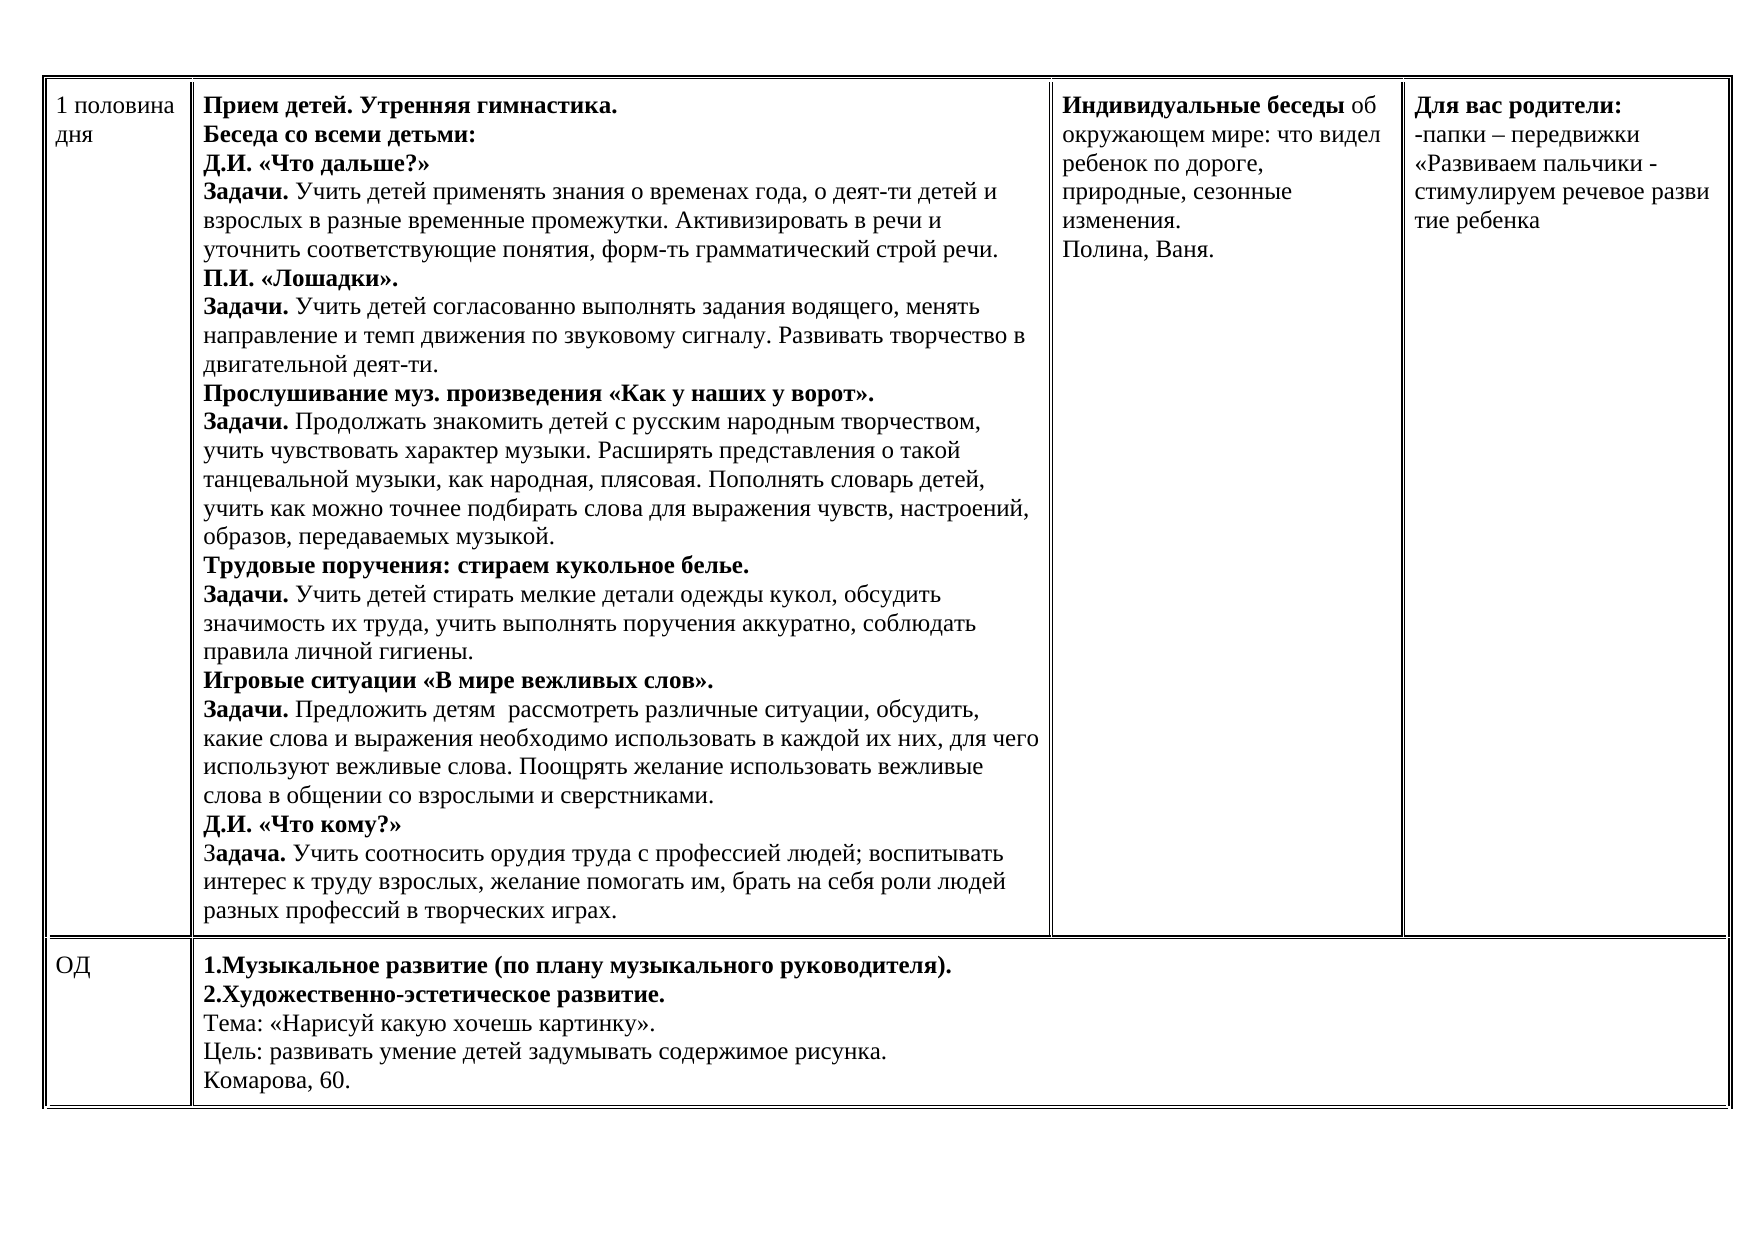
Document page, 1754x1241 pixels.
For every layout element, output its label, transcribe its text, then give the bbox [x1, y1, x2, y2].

table_cell Индивидуальные беседы об окружающем мире: что видел ребенок по дороге, природные, сезонные изменения. Полина, Ваня. [1051, 79, 1403, 935]
table_cell ОД [47, 935, 191, 1105]
table_cell 1.Музыкальное развитие (по плану музыкального руководителя). 2.Художественно-эстетическое развитие. Тема: «Нарисуй какую хочешь картинку». Цель: развивать умение детей задумывать содержимое рисунка. Комарова, 60. [194, 935, 1729, 1105]
table_cell Для вас родители: -папки – передвижки «Развиваем пальчики - стимулируем речевое развитие ребенка [1403, 79, 1728, 935]
table_cell Прием детей. Утренняя гимнастика. Беседа со всеми детьми: Д.И. «Что дальше?» Задачи. Учить детей применять знания о временах года, о деят-ти детей и взрослых в разные временные промежутки. Активизировать в речи и уточнить соответствующие понятия, форм-ть грамматический строй речи. П.И. «Лошадки». Задачи. Учить детей согласованно выполнять задания водящего, менять направление и темп движения по звуковому сигналу. Развивать творчество в двигательной деят-ти. Прослушивание муз. произведения «Как у наших у ворот». Задачи. Продолжать знакомить детей с русским народным творчеством, учить чувствовать характер музыки. Расширять представления о такой танцевальной музыки, как народная, плясовая. Пополнять словарь детей, учить как можно точнее подбирать слова для выражения чувств, настроений, образов, передаваемых музыкой. Трудовые поручения: стираем кукольное белье. Задачи. Учить детей стирать мелкие детали одежды кукол, обсудить значимость их труда, учить выполнять поручения аккуратно, соблюдать правила личной гигиены. Игровые ситуации «В мире вежливых слов». Задачи. Предложить детям рассмотреть различные ситуации, обсудить, какие слова и выражения необходимо использовать в каждой их них, для чего используют вежливые слова. Поощрять желание использовать вежливые слова в общении со взрослыми и сверстниками. Д.И. «Что кому?» Задача. Учить соотносить орудия труда с профессией людей; воспитывать интерес к труду взрослых, желание помогать им, брать на себя роли людей разных профессий в творческих играх. [192, 79, 1051, 935]
table_cell 1 половина дня [47, 79, 192, 935]
